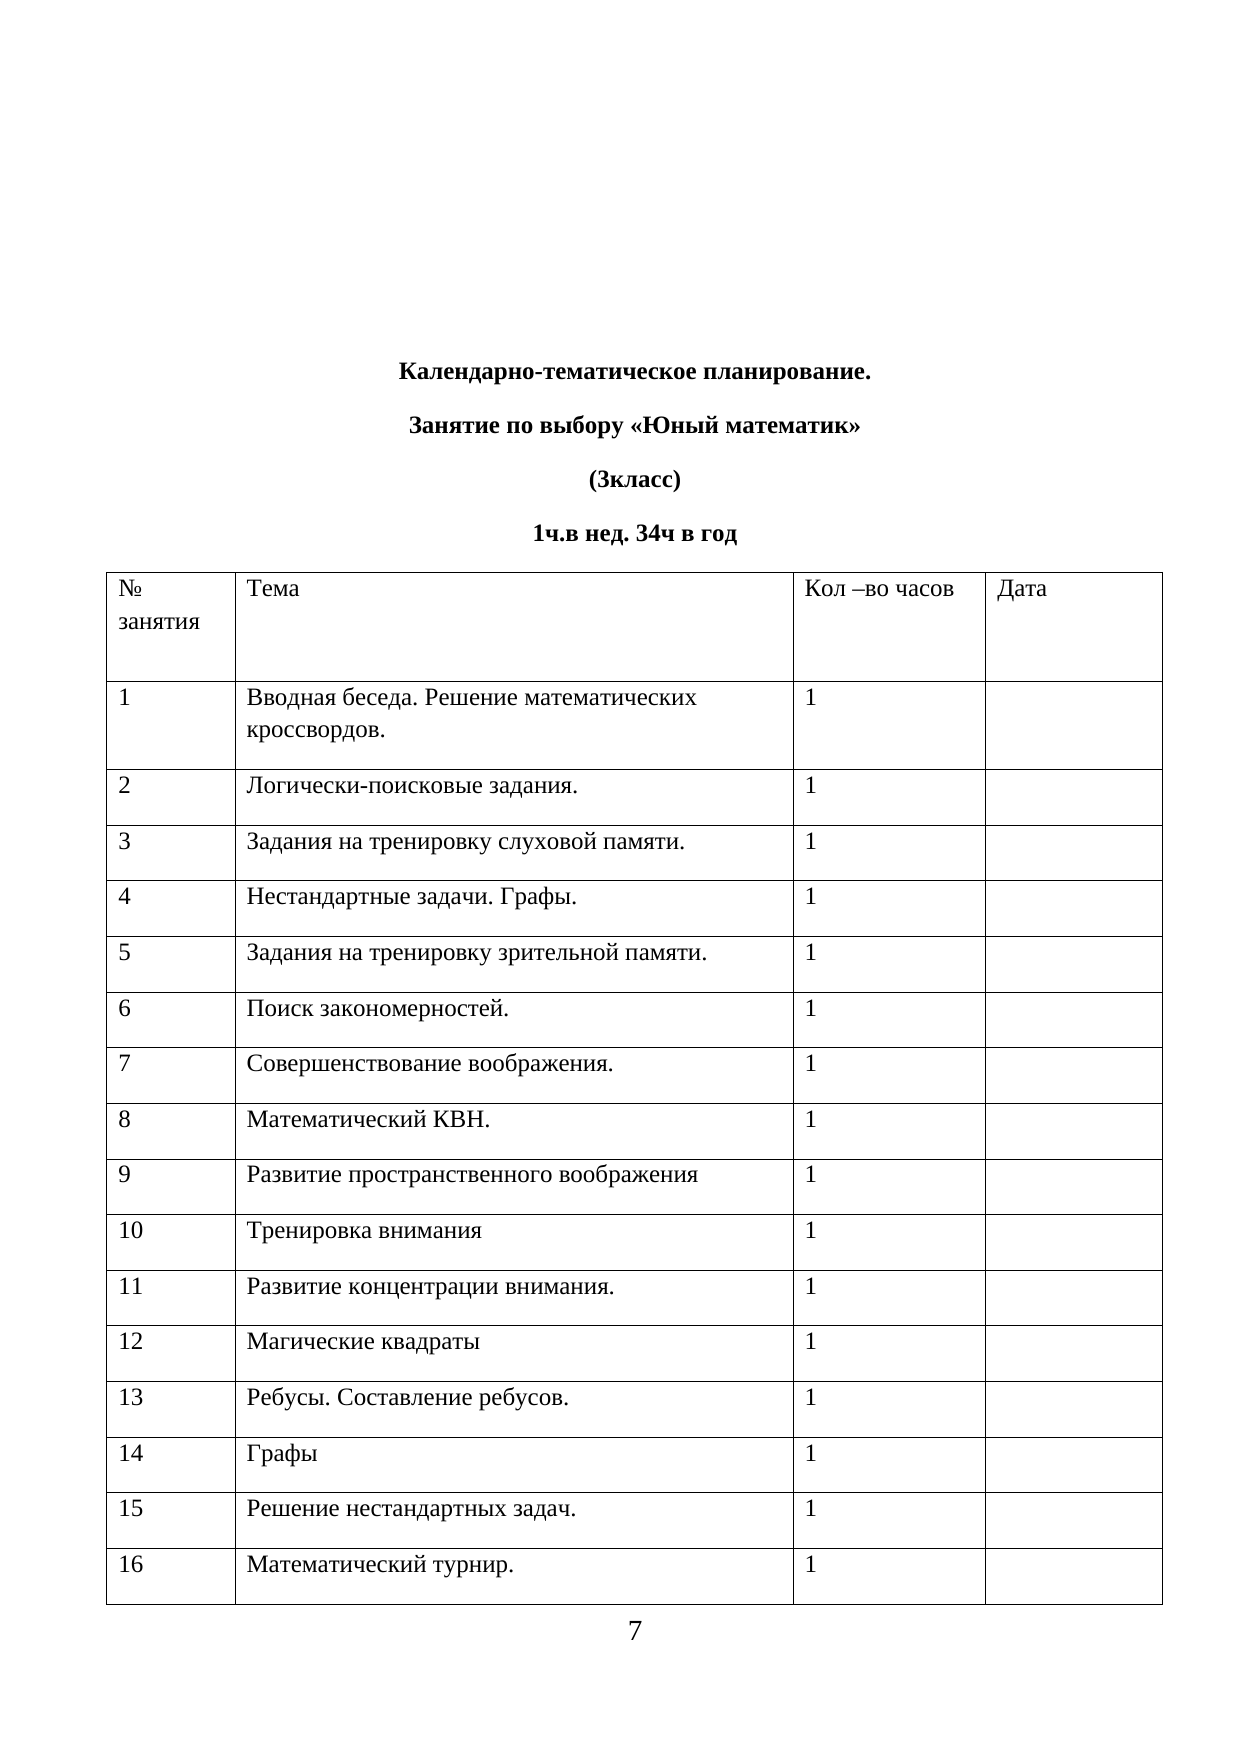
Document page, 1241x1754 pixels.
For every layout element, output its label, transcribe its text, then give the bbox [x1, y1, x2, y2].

table_cell 1 [794, 993, 985, 1047]
table_cell 1 [794, 1493, 985, 1548]
table_cell [986, 993, 1162, 1047]
table_cell [986, 1048, 1162, 1103]
table_cell 5 [107, 937, 235, 992]
table_cell 2 [107, 770, 235, 825]
table_cell [986, 1104, 1162, 1158]
table_cell Решение нестандартных задач. [236, 1493, 793, 1548]
table_cell [986, 1493, 1162, 1548]
table_cell 7 [107, 1048, 235, 1103]
table_cell Графы [236, 1438, 793, 1492]
table_cell Нестандартные задачи. Графы. [236, 881, 793, 936]
table_cell 16 [107, 1549, 235, 1603]
table_cell 13 [107, 1382, 235, 1437]
table_cell Логически-поисковые задания. [236, 770, 793, 825]
table_cell 1 [794, 1438, 985, 1492]
table_cell [986, 770, 1162, 825]
table_cell 9 [107, 1160, 235, 1214]
table_cell 4 [107, 881, 235, 936]
table_header Тема [236, 573, 793, 681]
table_cell 3 [107, 826, 235, 880]
table_cell Развитие концентрации внимания. [236, 1271, 793, 1325]
table_cell [986, 881, 1162, 936]
table_cell Совершенствование воображения. [236, 1048, 793, 1103]
table_cell 1 [794, 770, 985, 825]
table_header Дата [986, 573, 1162, 681]
table_cell [986, 1382, 1162, 1437]
table_cell Ребусы. Составление ребусов. [236, 1382, 793, 1437]
table_cell [986, 1326, 1162, 1381]
text 1ч.в нед. 34ч в год [118, 518, 1152, 547]
table_cell Тренировка внимания [236, 1215, 793, 1270]
text Календарно-тематическое планирование. [118, 356, 1152, 385]
table_cell 1 [794, 1382, 985, 1437]
table_cell [986, 1160, 1162, 1214]
table_cell 1 [794, 1160, 985, 1214]
table_cell Задания на тренировку слуховой памяти. [236, 826, 793, 880]
table_header № занятия [107, 573, 235, 681]
table_cell 11 [107, 1271, 235, 1325]
table_cell 14 [107, 1438, 235, 1492]
table_cell 1 [794, 1215, 985, 1270]
table_cell [986, 937, 1162, 992]
table_cell 15 [107, 1493, 235, 1548]
table_cell 1 [794, 881, 985, 936]
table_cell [236, 1549, 793, 1603]
table_cell Вводная беседа. Решение математических кроссвордов. [236, 682, 793, 769]
table_cell 1 [794, 1104, 985, 1158]
table_cell 1 [794, 826, 985, 880]
table_cell 1 [794, 1271, 985, 1325]
table_cell 12 [107, 1326, 235, 1381]
table_cell [986, 1215, 1162, 1270]
table_cell [986, 826, 1162, 880]
table_header Кол –во часов [794, 573, 985, 681]
table_cell Задания на тренировку зрительной памяти. [236, 937, 793, 992]
text (3класс) [118, 464, 1152, 493]
table_cell Математический КВН. [236, 1104, 793, 1158]
table_cell Магические квадраты [236, 1326, 793, 1381]
table_cell 1 [794, 1048, 985, 1103]
table_cell 1 [794, 1549, 985, 1603]
table_cell 1 [794, 682, 985, 769]
table_cell 6 [107, 993, 235, 1047]
table_cell 1 [794, 1326, 985, 1381]
table_cell [986, 1549, 1162, 1603]
table_cell 8 [107, 1104, 235, 1158]
table_cell [986, 1438, 1162, 1492]
table_cell Развитие пространственного воображения [236, 1160, 793, 1214]
table_cell [986, 682, 1162, 769]
table_cell 10 [107, 1215, 235, 1270]
table_cell [986, 1271, 1162, 1325]
table_cell Поиск закономерностей. [236, 993, 793, 1047]
table_cell 1 [794, 937, 985, 992]
text Занятие по выбору «Юный математик» [118, 410, 1152, 439]
table_cell 1 [107, 682, 235, 769]
